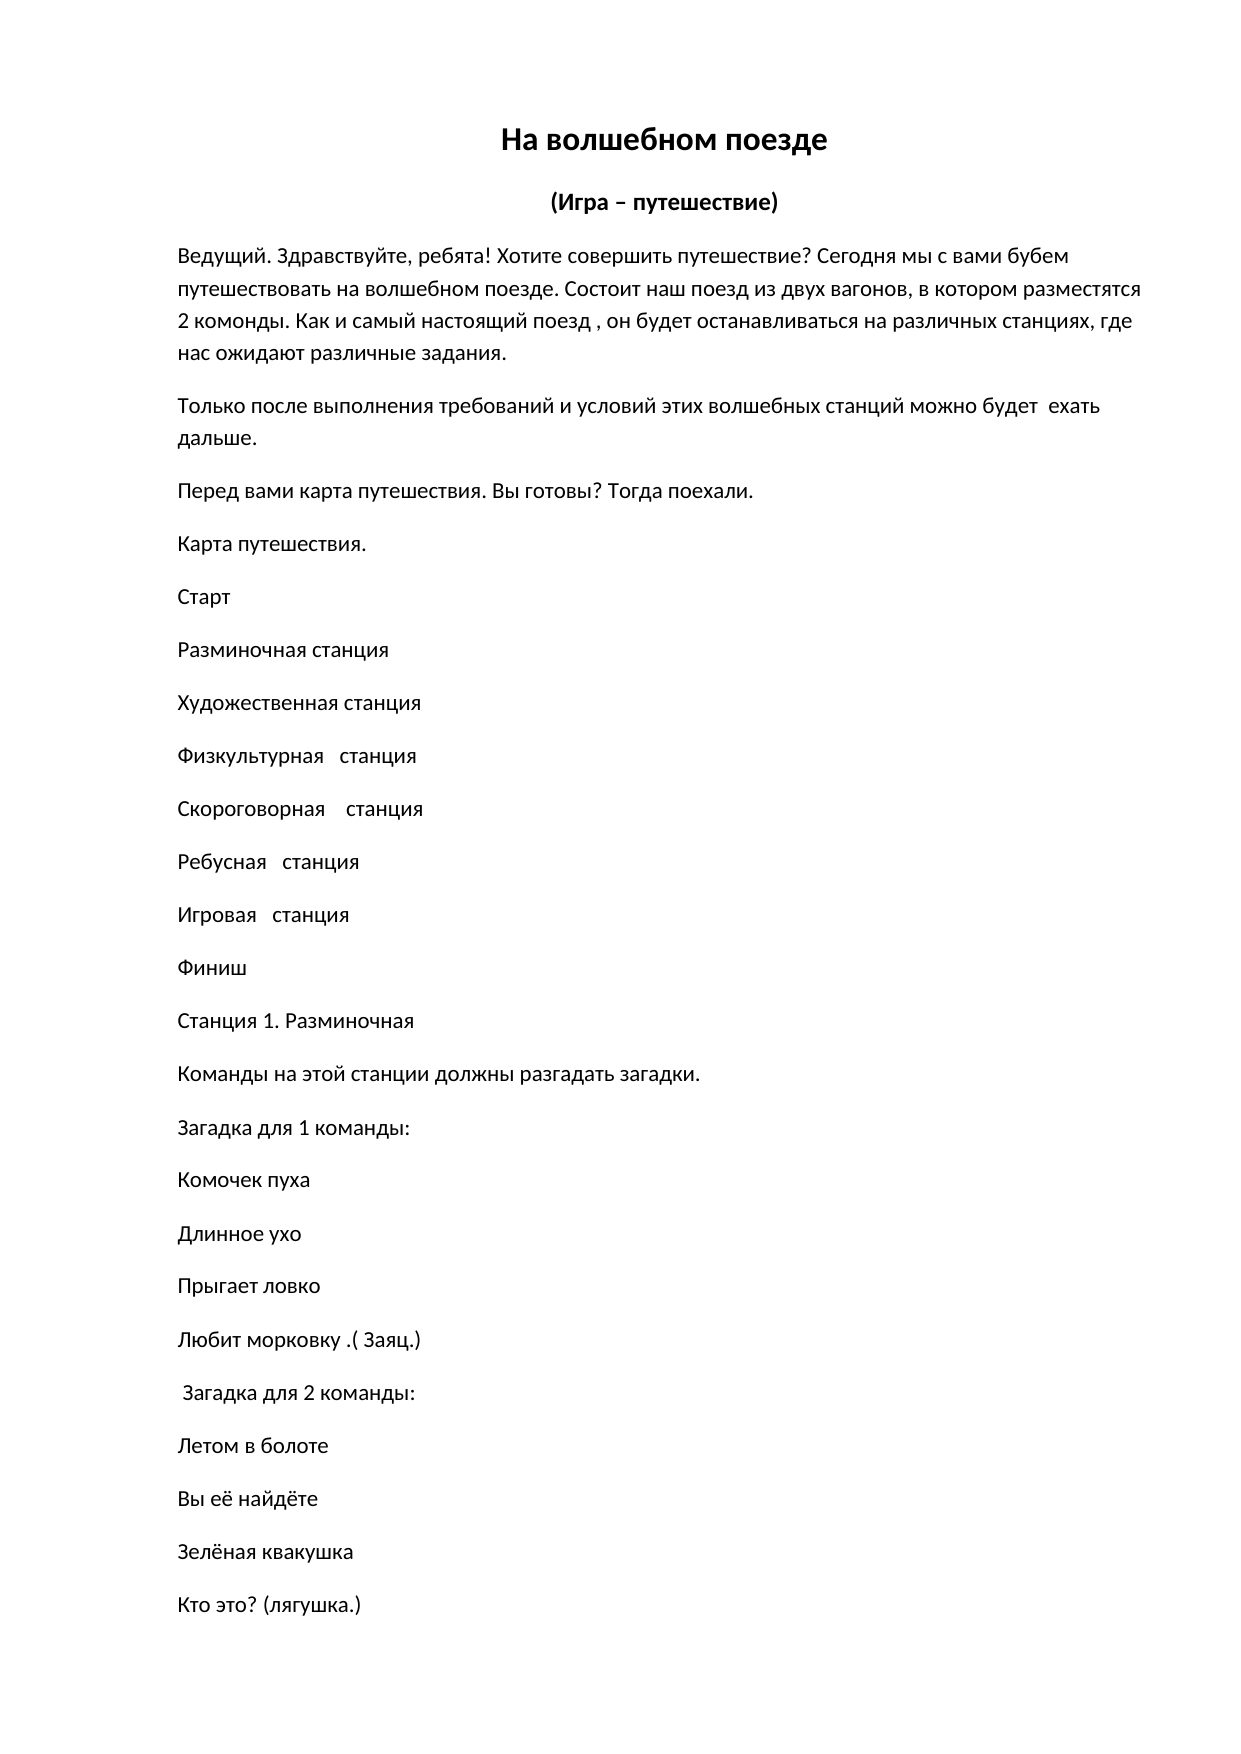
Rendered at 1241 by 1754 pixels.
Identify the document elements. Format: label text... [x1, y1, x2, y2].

text Вы её найдёте [177, 1484, 1152, 1512]
text Только после выполнения требований и условий этих волшебных станций можно будет ехать дальше. [177, 391, 1152, 451]
text Разминочная станция [177, 635, 1152, 663]
text Ведущий. Здравствуйте, ребята! Хотите совершить путешествие? Сегодня мы с вами бубем путешествовать на волшебном поезде. Состоит наш поезд из двух вагонов, в котором разместятся 2 комонды. Как и самый настоящий поезд , он будет останавливаться на различных станциях, где нас ожидают различные задания. [177, 242, 1152, 366]
text Игровая станция [177, 901, 1152, 928]
text Комочек пуха [177, 1166, 1152, 1194]
text Команды на этой станции должны разгадать загадки. [177, 1059, 1152, 1088]
text Художественная станция [177, 688, 1152, 716]
text Старт [177, 582, 1152, 610]
text Загадка для 1 команды: [177, 1113, 1152, 1141]
text Станция 1. Разминочная [177, 1007, 1152, 1034]
text Скороговорная станция [177, 794, 1152, 822]
text Длинное ухо [177, 1219, 1152, 1247]
text Ребусная станция [177, 847, 1152, 876]
text Кто это? (лягушка.) [177, 1590, 1152, 1618]
text Летом в болоте [177, 1431, 1152, 1459]
text Карта путешествия. [177, 529, 1152, 557]
text Физкультурная станция [177, 741, 1152, 769]
text Загадка для 2 команды: [177, 1378, 1152, 1406]
text Прыгает ловко [177, 1272, 1152, 1300]
text На волшебном поезде [177, 118, 1152, 159]
text Зелёная квакушка [177, 1537, 1152, 1565]
text (Игра – путешествие) [177, 186, 1152, 216]
text Финиш [177, 953, 1152, 982]
text Перед вами карта путешествия. Вы готовы? Тогда поехали. [177, 476, 1152, 504]
text Любит морковку .( Заяц.) [177, 1325, 1152, 1353]
